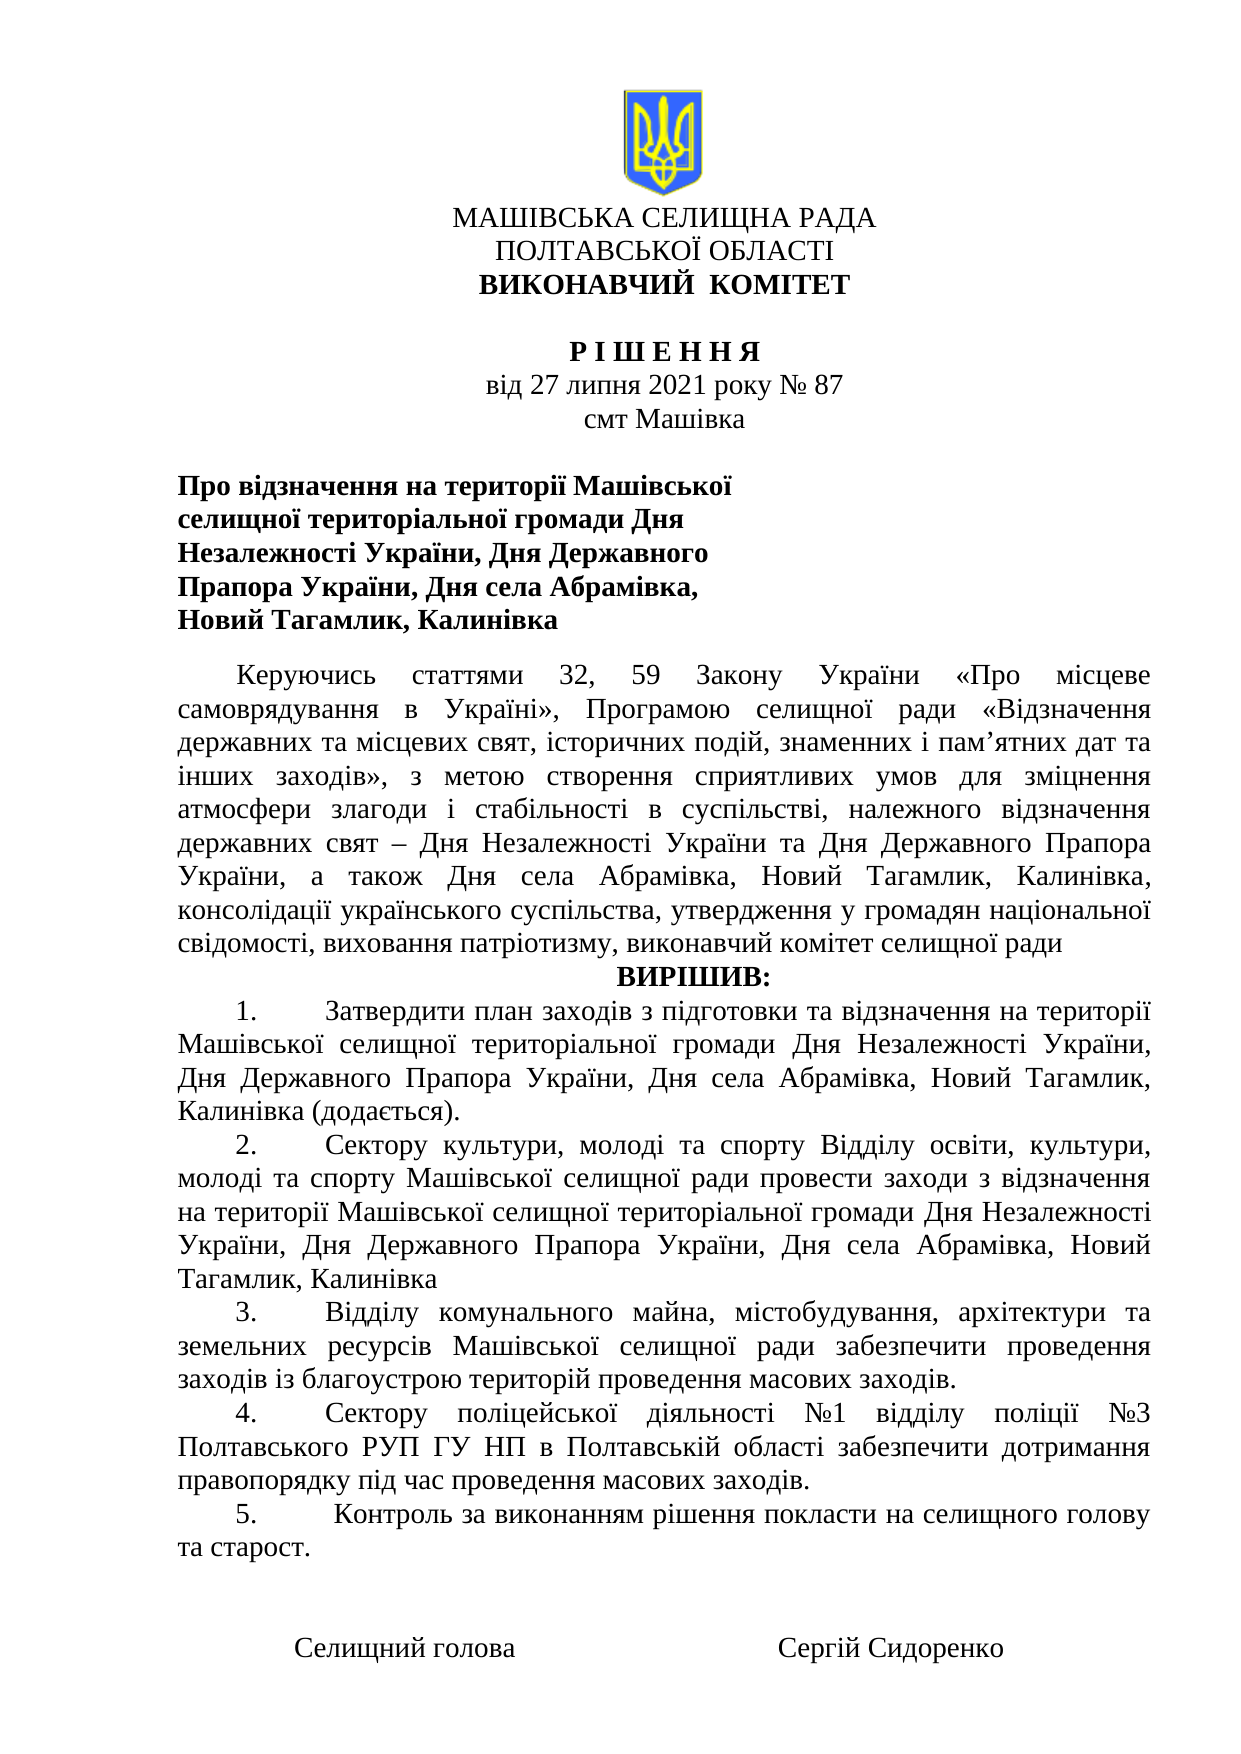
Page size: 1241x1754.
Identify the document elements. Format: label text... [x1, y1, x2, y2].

text від 27 липня 2021 року № 87 [177, 367, 1152, 401]
list Сектору поліцейської діяльності №1 відділу поліції №3 Полтавського РУП ГУ НП в Полтавській області забезпечити дотримання правопорядку під час проведення масових заходів. [177, 1395, 1152, 1496]
text ВИРІШИВ: [177, 959, 1152, 993]
text Р І Ш Е Н Н Я [177, 334, 1152, 367]
text Селищний голова Сергій Сидоренко [177, 1630, 1152, 1663]
text Керуючись статтями 32, 59 Закону України «Про місцеве самоврядування в Україні», Програмою селищної ради «Відзначення державних та місцевих свят, історичних подій, знаменних і пам’ятних дат та інших заходів», з метою створення сприятливих умов для зміцнення атмосфери злагоди і стабільності в суспільстві, належного відзначення державних свят – Дня Незалежності України та Дня Державного Прапора України, а також Дня села Абрамівка, Новий Тагамлик, Калинівка, консолідації українського суспільства, утвердження у громадян національної свідомості, виховання патріотизму, виконавчий комітет селищної ради [177, 657, 1152, 959]
list Відділу комунального майна, містобудування, архітектури та земельних ресурсів Машівської селищної ради забезпечити проведення заходів із благоустрою територій проведення масових заходів. [177, 1294, 1152, 1395]
text МАШІВСЬКА СЕЛИЩНА РАДА [177, 200, 1152, 233]
text Про відзначення на території Машівської селищної територіальної громади Дня Незалежності України, Дня Державного Прапора України, Дня села Абрамівка, Новий Тагамлик, Калинівка [177, 468, 783, 636]
list Затвердити план заходів з підготовки та відзначення на території Машівської селищної територіальної громади Дня Незалежності України, Дня Державного Прапора України, Дня села Абрамівка, Новий Тагамлик, Калинівка (додається). [177, 993, 1152, 1127]
text смт Машівка [177, 401, 1152, 434]
text ВИКОНАВЧИЙ КОМІТЕТ [177, 267, 1152, 300]
list Сектору культури, молоді та спорту Відділу освіти, культури, молоді та спорту Машівської селищної ради провести заходи з відзначення на території Машівської селищної територіальної громади Дня Незалежності України, Дня Державного Прапора України, Дня села Абрамівка, Новий Тагамлик, Калинівка [177, 1127, 1152, 1294]
text ПОЛТАВСЬКОЇ ОБЛАСТІ [177, 233, 1152, 267]
list Контроль за виконанням рішення покласти на селищного голову та старост. [177, 1496, 1152, 1563]
